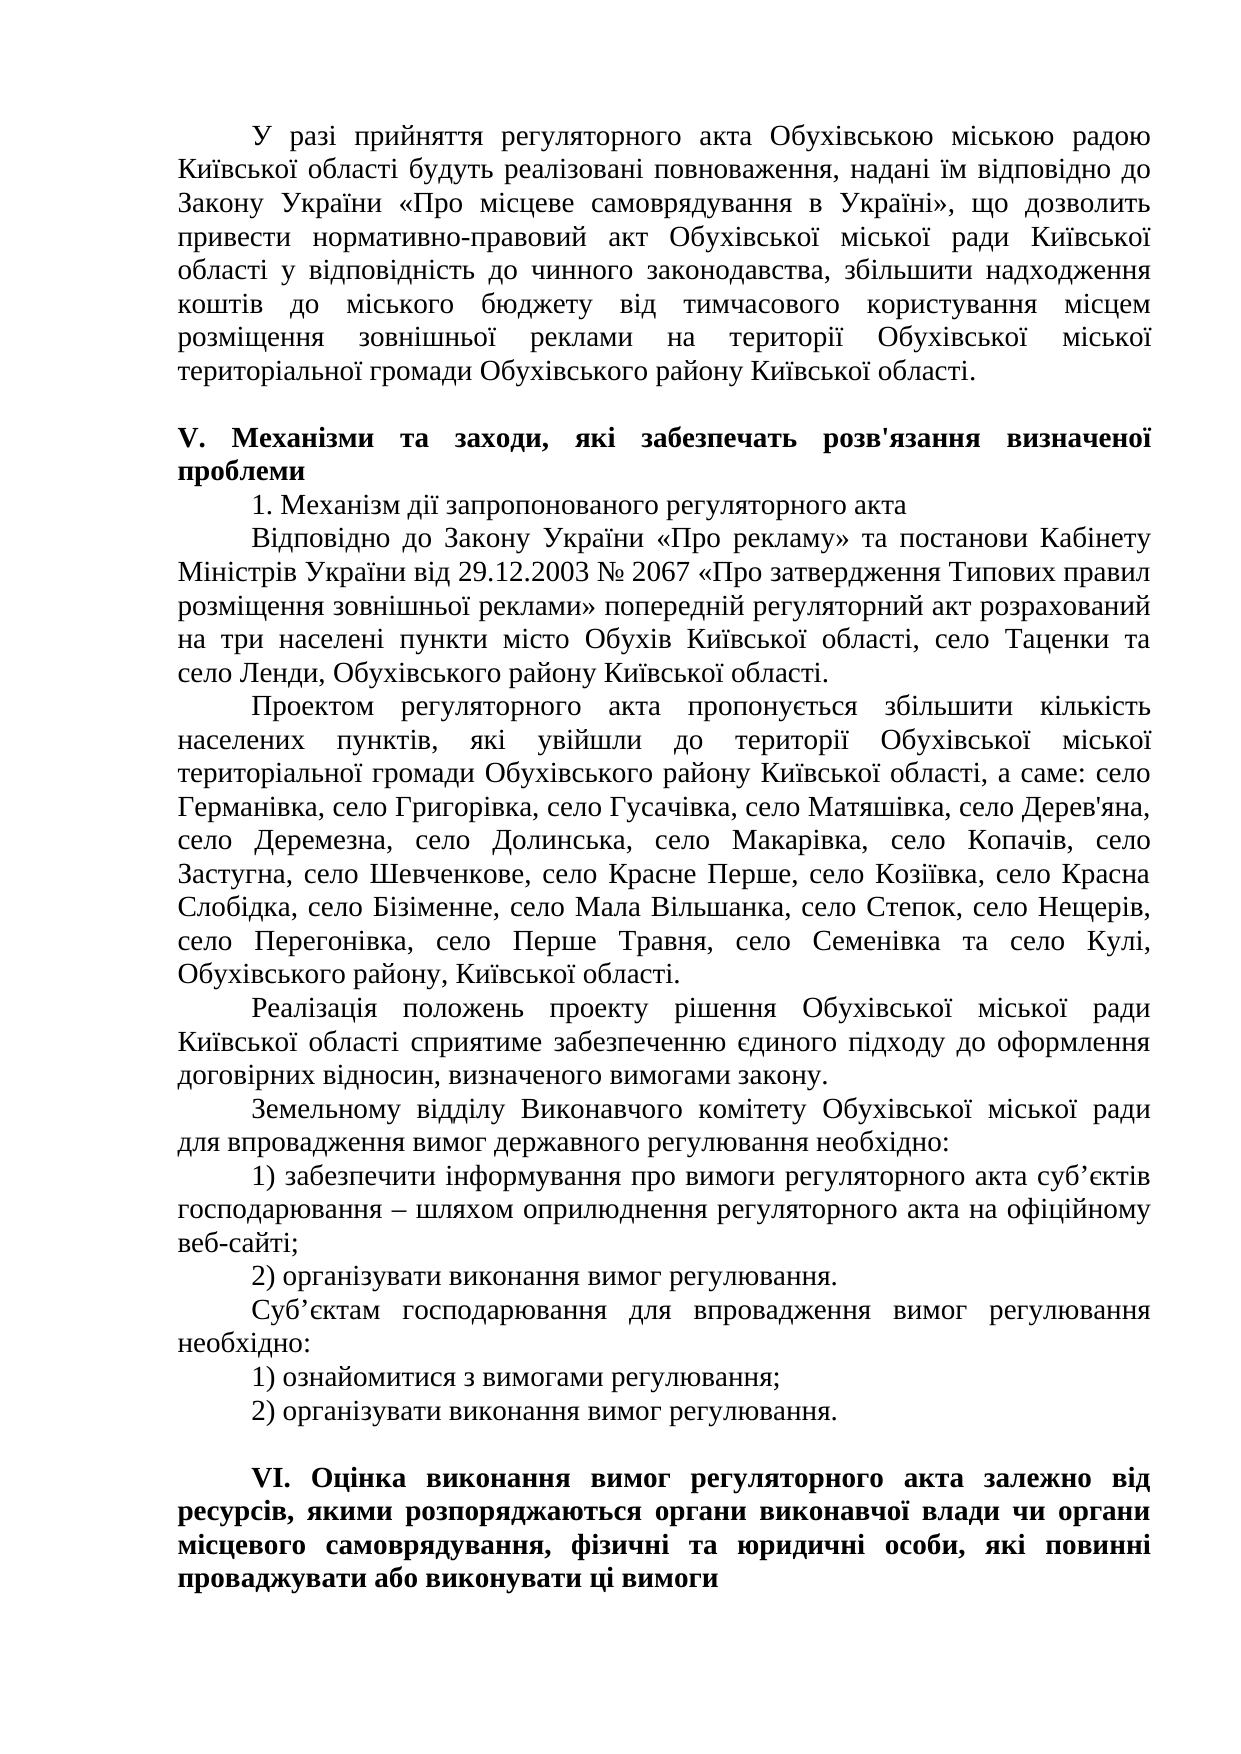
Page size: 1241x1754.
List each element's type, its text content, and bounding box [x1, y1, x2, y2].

text Відповідно до Закону України «Про рекламу» та постанови Кабінету Міністрів України від 29.12.2003 № 2067 «Про затвердження Типових правил розміщення зовнішньої реклами» попередній регуляторний акт розрахований на три населені пункти місто Обухів Київської області, село Таценки та село Ленди, Обухівського району Київської області. [177, 521, 1152, 688]
text Земельному відділу Виконавчого комітету Обухівської міської ради для впровадження вимог державного регулювання необхідно: [177, 1091, 1152, 1158]
text VI. Оцінка виконання вимог регуляторного акта залежно від ресурсів, якими розпоряджаються органи виконавчої влади чи органи місцевого самоврядування, фізичні та юридичні особи, які повинні проваджувати або виконувати ці вимоги [177, 1460, 1152, 1594]
text V. Механізми та заходи, які забезпечать розв'язання визначеної проблеми [177, 420, 1152, 487]
text Суб’єктам господарювання для впровадження вимог регулювання необхідно: [177, 1292, 1152, 1359]
text 1) забезпечити інформування про вимоги регуляторного акта суб’єктів господарювання – шляхом оприлюднення регуляторного акта на офіційному веб-сайті; [177, 1158, 1152, 1258]
text 1) ознайомитися з вимогами регулювання; [177, 1359, 1152, 1393]
text Проектом регуляторного акта пропонується збільшити кількість населених пунктів, які увійшли до території Обухівської міської територіальної громади Обухівського району Київської області, а саме: село Германівка, село Григорівка, село Гусачівка, село Матяшівка, село Дерев'яна, село Деремезна, село Долинська, село Макарівка, село Копачів, село Застугна, село Шевченкове, село Красне Перше, село Козіївка, село Красна Слобідка, село Бізіменне, село Мала Вільшанка, село Степок, село Нещерів, село Перегонівка, село Перше Травня, село Семенівка та село Кулі, Обухівського району, Київської області. [177, 688, 1152, 990]
text 2) організувати виконання вимог регулювання. [177, 1393, 1152, 1426]
text 1. Механізм дії запропонованого регуляторного акта [177, 487, 1152, 521]
text Реалізація положень проекту рішення Обухівської міської ради Київської області сприятиме забезпеченню єдиного підходу до оформлення договірних відносин, визначеного вимогами закону. [177, 990, 1152, 1091]
text 2) організувати виконання вимог регулювання. [177, 1258, 1152, 1292]
text У разі прийняття регуляторного акта Обухівською міською радою Київської області будуть реалізовані повноваження, надані їм відповідно до Закону України «Про місцеве самоврядування в Україні», що дозволить привести нормативно-правовий акт Обухівської міської ради Київської області у відповідність до чинного законодавства, збільшити надходження коштів до міського бюджету від тимчасового користування місцем розміщення зовнішньої реклами на території Обухівської міської територіальної громади Обухівського району Київської області. [177, 118, 1152, 386]
